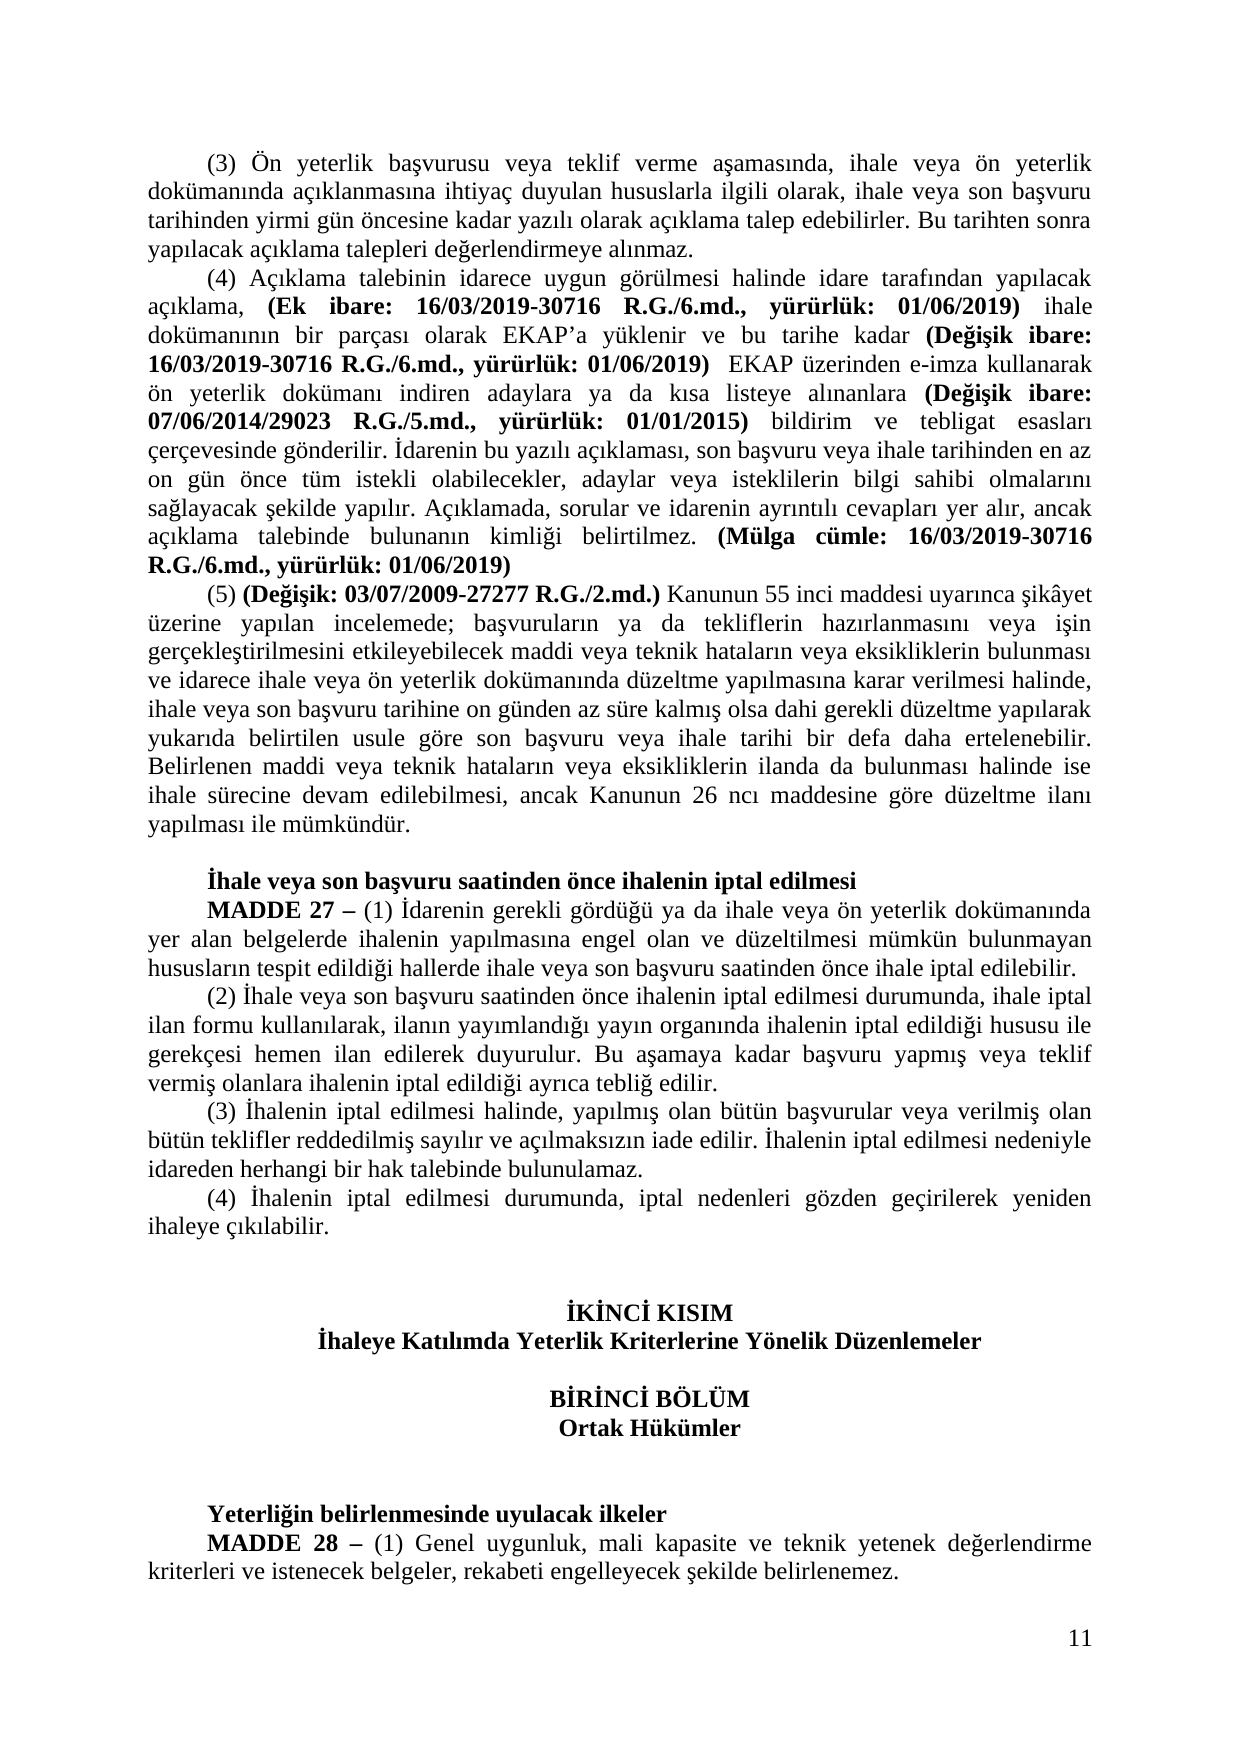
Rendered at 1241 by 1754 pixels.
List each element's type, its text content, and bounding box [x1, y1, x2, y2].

text MADDE 28 – (1) Genel uygunluk, mali kapasite ve teknik yetenek değerlendirme kriterleri ve istenecek belgeler, rekabeti engelleyecek şekilde belirlenemez. [148, 1528, 1092, 1585]
subtitle Yeterliğin belirlenmesinde uyulacak ilkeler [148, 1499, 1092, 1528]
subtitle İKİNCİ KISIM [148, 1298, 1092, 1326]
subtitle İhale veya son başvuru saatinden önce ihalenin iptal edilmesi [148, 866, 1092, 895]
subtitle BİRİNCİ BÖLÜM [148, 1384, 1092, 1413]
subtitle Ortak Hükümler [148, 1413, 1092, 1441]
subtitle İhaleye Katılımda Yeterlik Kriterlerine Yönelik Düzenlemeler [148, 1326, 1092, 1355]
text MADDE 27 – (1) İdarenin gerekli gördüğü ya da ihale veya ön yeterlik dokümanında yer alan belgelerde ihalenin yapılmasına engel olan ve düzeltilmesi mümkün bulunmayan hususların tespit edildiği hallerde ihale veya son başvuru saatinden önce ihale iptal edilebilir. [148, 895, 1092, 981]
text (5) (Değişik: 03/07/2009-27277 R.G./2.md.) Kanunun 55 inci maddesi uyarınca şikâyet üzerine yapılan incelemede; başvuruların ya da tekliflerin hazırlanmasını veya işin gerçekleştirilmesini etkileyebilecek maddi veya teknik hataların veya eksikliklerin bulunması ve idarece ihale veya ön yeterlik dokümanında düzeltme yapılmasına karar verilmesi halinde, ihale veya son başvuru tarihine on günden az süre kalmış olsa dahi gerekli düzeltme yapılarak yukarıda belirtilen usule göre son başvuru veya ihale tarihi bir defa daha ertelenebilir. Belirlenen maddi veya teknik hataların veya eksikliklerin ilanda da bulunması halinde ise ihale sürecine devam edilebilmesi, ancak Kanunun 26 ncı maddesine göre düzeltme ilanı yapılması ile mümkündür. [148, 579, 1092, 838]
text (4) Açıklama talebinin idarece uygun görülmesi halinde idare tarafından yapılacak açıklama, (Ek ibare: 16/03/2019-30716 R.G./6.md., yürürlük: 01/06/2019) ihale dokümanının bir parçası olarak EKAP’a yüklenir ve bu tarihe kadar (Değişik ibare: 16/03/2019-30716 R.G./6.md., yürürlük: 01/06/2019) EKAP üzerinden e-imza kullanarak ön yeterlik dokümanı indiren adaylara ya da kısa listeye alınanlara (Değişik ibare: 07/06/2014/29023 R.G./5.md., yürürlük: 01/01/2015) bildirim ve tebligat esasları çerçevesinde gönderilir. İdarenin bu yazılı açıklaması, son başvuru veya ihale tarihinden en az on gün önce tüm istekli olabilecekler, adaylar veya isteklilerin bilgi sahibi olmalarını sağlayacak şekilde yapılır. Açıklamada, sorular ve idarenin ayrıntılı cevapları yer alır, ancak açıklama talebinde bulunanın kimliği belirtilmez. (Mülga cümle: 16/03/2019-30716 R.G./6.md., yürürlük: 01/06/2019) [148, 263, 1092, 579]
text (2) İhale veya son başvuru saatinden önce ihalenin iptal edilmesi durumunda, ihale iptal ilan formu kullanılarak, ilanın yayımlandığı yayın organında ihalenin iptal edildiği hususu ile gerekçesi hemen ilan edilerek duyurulur. Bu aşamaya kadar başvuru yapmış veya teklif vermiş olanlara ihalenin iptal edildiği ayrıca tebliğ edilir. [148, 981, 1092, 1096]
text (3) İhalenin iptal edilmesi halinde, yapılmış olan bütün başvurular veya verilmiş olan bütün teklifler reddedilmiş sayılır ve açılmaksızın iade edilir. İhalenin iptal edilmesi nedeniyle idareden herhangi bir hak talebinde bulunulamaz. [148, 1096, 1092, 1183]
text (4) İhalenin iptal edilmesi durumunda, iptal nedenleri gözden geçirilerek yeniden ihaleye çıkılabilir. [148, 1183, 1092, 1240]
text (3) Ön yeterlik başvurusu veya teklif verme aşamasında, ihale veya ön yeterlik dokümanında açıklanmasına ihtiyaç duyulan hususlarla ilgili olarak, ihale veya son başvuru tarihinden yirmi gün öncesine kadar yazılı olarak açıklama talep edebilirler. Bu tarihten sonra yapılacak açıklama talepleri değerlendirmeye alınmaz. [148, 148, 1092, 263]
